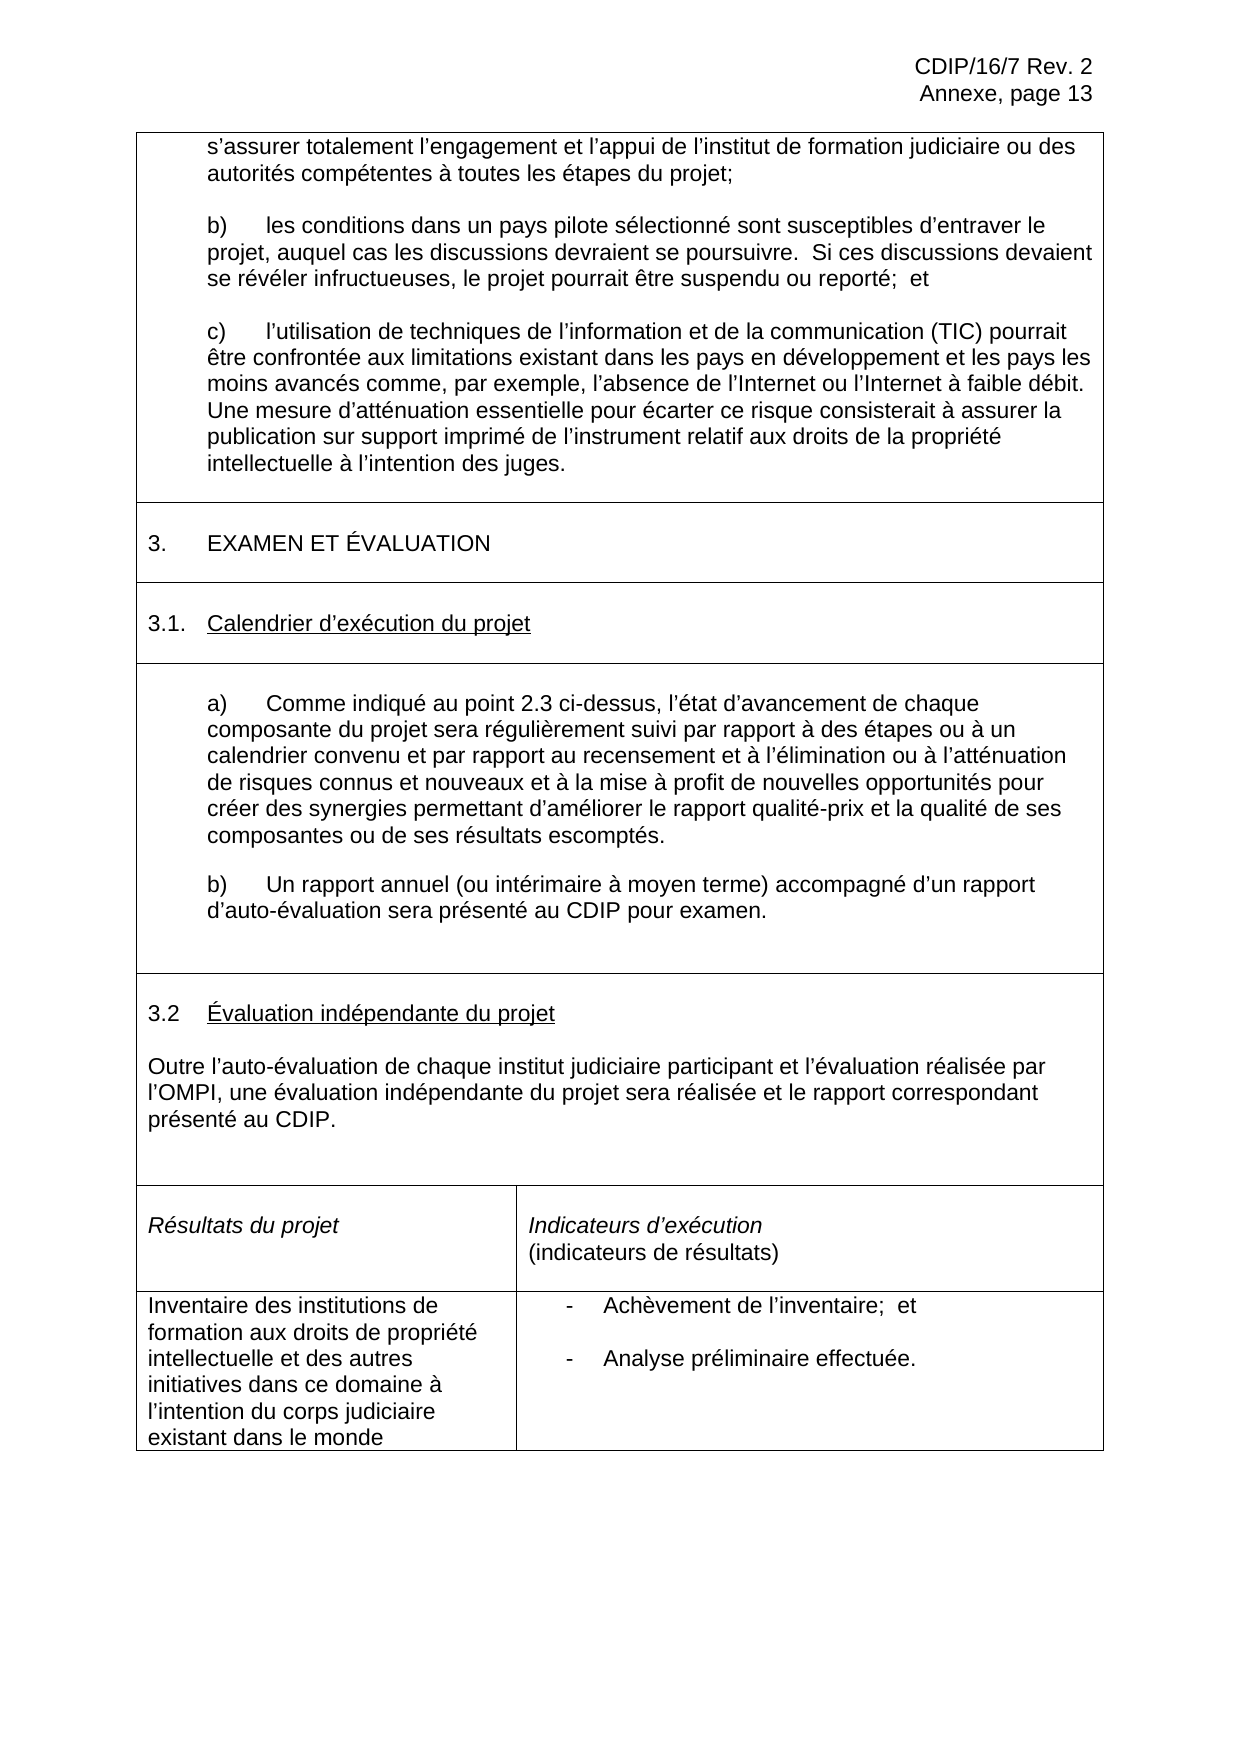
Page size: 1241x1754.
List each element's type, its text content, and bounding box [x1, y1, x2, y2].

table_cell Inventaire des institutions de formation aux droits de propriété intellectuelle et des autres initiatives dans ce domaine à l’intention du corps judiciaire existant dans le monde [137, 1292, 516, 1450]
table_cell Indicateurs d’exécution (indicateurs de résultats) [517, 1186, 1103, 1291]
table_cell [137, 133, 1103, 502]
table_cell Résultats du projet [137, 1186, 516, 1291]
table_cell 3.1. Calendrier d’exécution du projet [137, 583, 1103, 662]
table_cell a) Comme indiqué au point 2.3 ci-dessus, l’état d’avancement de chaque composante du projet sera régulièrement suivi par rapport à des étapes ou à un calendrier convenu et par rapport au recensement et à l’élimination ou à l’atténuation de risques connus et nouveaux et à la mise à profit de nouvelles opportunités pour créer des synergies permettant d’améliorer le rapport qualité-prix et la qualité de ses composantes ou de ses résultats escomptés. b) Un rapport annuel (ou intérimaire à moyen terme) accompagné d’un rapport d’auto-évaluation sera présenté au CDIP pour examen. [137, 664, 1103, 973]
table_cell 3. EXAMEN ET ÉVALUATION [137, 503, 1103, 582]
table_cell Achèvement de l’inventaire; et Analyse préliminaire effectuée. [517, 1292, 1103, 1450]
table_cell Évaluation indépendante du projet Outre l’auto-évaluation de chaque institut judiciaire participant et l’évaluation réalisée par l’OMPI, une évaluation indépendante du projet sera réalisée et le rapport correspondant présenté au CDIP. [137, 974, 1103, 1185]
